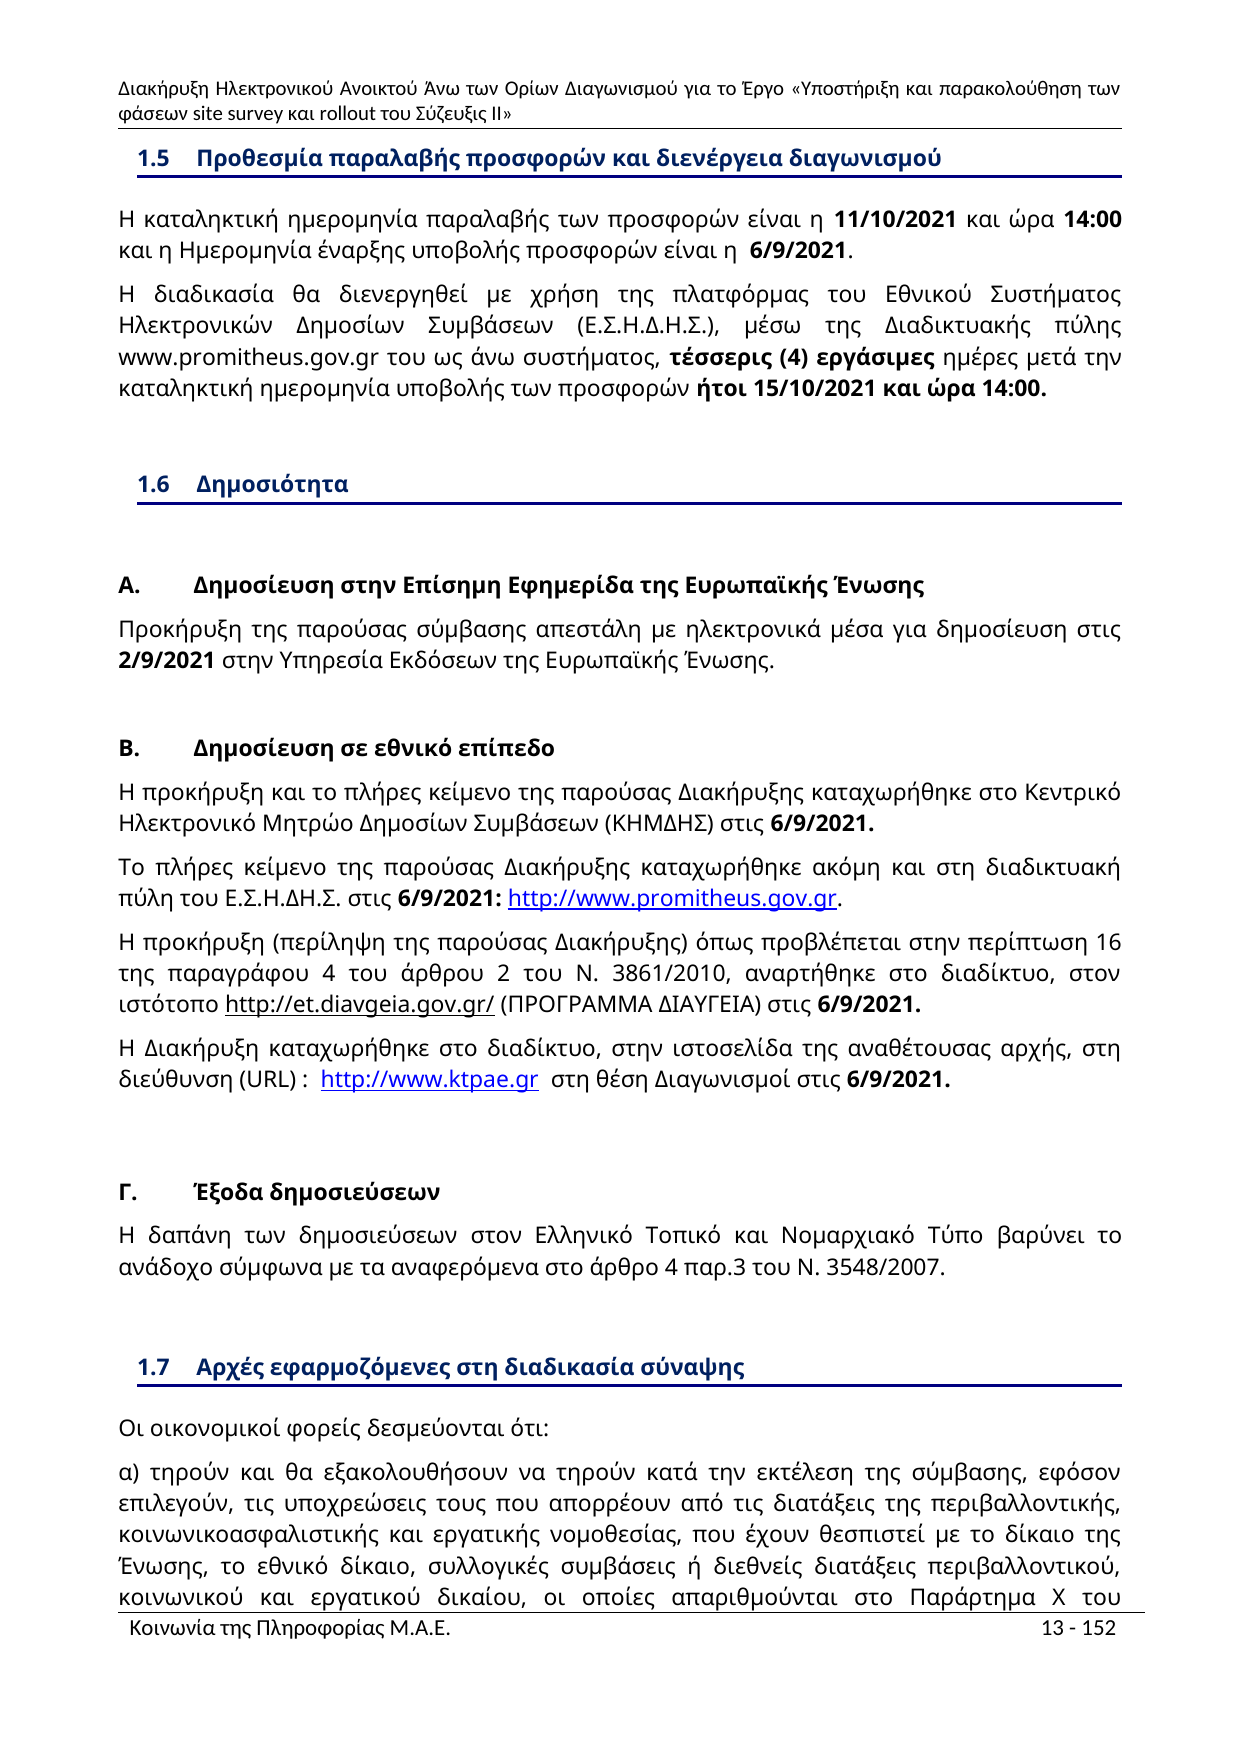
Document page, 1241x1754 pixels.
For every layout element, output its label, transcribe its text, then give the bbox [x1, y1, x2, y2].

text Η Διακήρυξη καταχωρήθηκε στο διαδίκτυο, στην ιστοσελίδα της αναθέτουσας αρχής, στη διεύθυνση (URL) : http://www.ktpae.gr στη θέση Διαγωνισμοί στις 6/9/2021. [118, 1032, 1122, 1094]
text Α. Δημοσίευση στην Επίσημη Εφημερίδα της Ευρωπαϊκής Ένωσης [118, 569, 1122, 601]
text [118, 1456, 1122, 1612]
text Προκήρυξη της παρούσας σύμβασης απεστάλη με ηλεκτρονικά μέσα για δημοσίευση στις 2/9/2021 στην Υπηρεσία Εκδόσεων της Ευρωπαϊκής Ένωσης. [118, 613, 1122, 676]
text Η διαδικασία θα διενεργηθεί με χρήση της πλατφόρμας του Εθνικού Συστήματος Ηλεκτρονικών Δημοσίων Συμβάσεων (Ε.Σ.Η.Δ.Η.Σ.), μέσω της Διαδικτυακής πύλης www.promitheus.gov.gr του ως άνω συστήματος, τέσσερις (4) εργάσιμες ημέρες μετά την καταληκτική ημερομηνία υποβολής των προσφορών ήτοι 15/10/2021 και ώρα 14:00. [118, 278, 1122, 403]
text Το πλήρες κείμενο της παρούσας Διακήρυξης καταχωρήθηκε ακόμη και στη διαδικτυακή πύλη του Ε.Σ.Η.ΔΗ.Σ. στις 6/9/2021: http://www.promitheus.gov.gr. [118, 851, 1122, 913]
text Γ. Έξοδα δημοσιεύσεων [118, 1176, 1122, 1207]
text Β. Δημοσίευση σε εθνικό επίπεδο [118, 732, 1122, 763]
subtitle Αρχές εφαρμοζόμενες στη διαδικασία σύναψης [137, 1351, 1122, 1384]
subtitle Δημοσιότητα [137, 468, 1122, 502]
text Η δαπάνη των δημοσιεύσεων στον Ελληνικό Τοπικό και Νομαρχιακό Τύπο βαρύνει το ανάδοχο σύμφωνα με τα αναφερόμενα στο άρθρο 4 παρ.3 του Ν. 3548/2007. [118, 1219, 1122, 1282]
text Η προκήρυξη και το πλήρες κείμενο της παρούσας Διακήρυξης καταχωρήθηκε στο Κεντρικό Ηλεκτρονικό Μητρώο Δημοσίων Συμβάσεων (ΚΗΜΔΗΣ) στις 6/9/2021. [118, 776, 1122, 838]
subtitle Προθεσμία παραλαβής προσφορών και διενέργεια διαγωνισμού [137, 141, 1122, 175]
text Οι οικονομικοί φορείς δεσμεύονται ότι: [118, 1412, 1122, 1443]
text Η καταληκτική ημερομηνία παραλαβής των προσφορών είναι η 11/10/2021 και ώρα 14:00 και η Ημερομηνία έναρξης υποβολής προσφορών είναι η 6/9/2021. [118, 203, 1122, 265]
text Η προκήρυξη (περίληψη της παρούσας Διακήρυξης) όπως προβλέπεται στην περίπτωση 16 της παραγράφου 4 του άρθρου 2 του Ν. 3861/2010, αναρτήθηκε στο διαδίκτυο, στον ιστότοπο http://et.diavgeia.gov.gr/ (ΠΡΟΓΡΑΜΜΑ ΔΙΑΥΓΕΙΑ) στις 6/9/2021. [118, 926, 1122, 1019]
